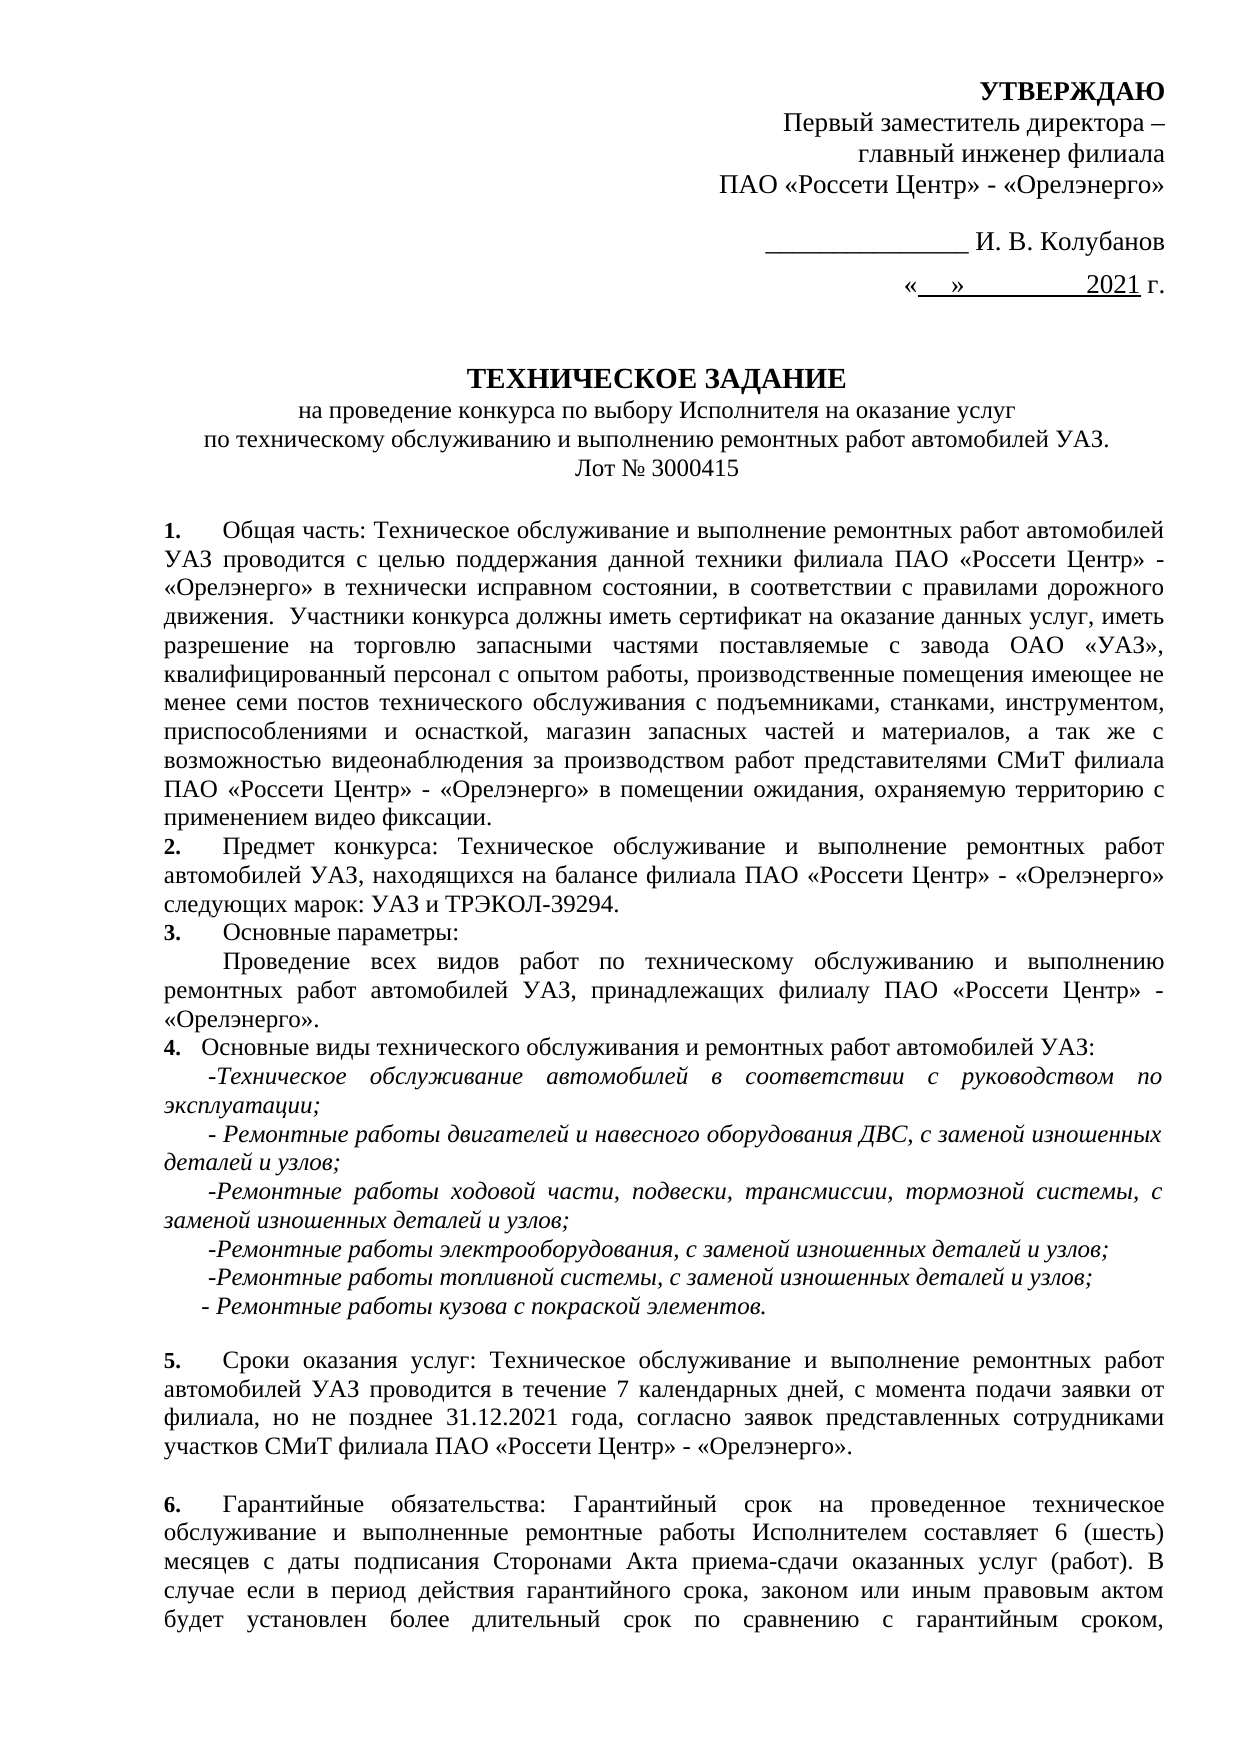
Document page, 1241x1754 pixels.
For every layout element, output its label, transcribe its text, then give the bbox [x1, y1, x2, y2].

text - Ремонтные работы кузова с покраской элементов. [164, 1291, 1165, 1320]
text - Ремонтные работы двигателей и навесного оборудования ДВС, с заменой изношенных деталей и узлов; [164, 1119, 1165, 1176]
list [164, 1489, 1165, 1632]
text главный инженер филиала [75, 137, 1165, 168]
text Лот № 3000415 [148, 453, 1165, 481]
text _______________ И. В. Колубанов [75, 224, 1165, 256]
text -Ремонтные работы топливной системы, с заменой изношенных деталей и узлов; [112, 1262, 1165, 1291]
text « » 2021 г. [75, 268, 1165, 299]
list Основные параметры: [164, 917, 1165, 946]
text -Техническое обслуживание автомобилей в соответствии с руководством по эксплуатации; [164, 1061, 1165, 1119]
text на проведение конкурса по выбору Исполнителя на оказание услуг [148, 395, 1165, 424]
text Первый заместитель директора – [75, 106, 1165, 137]
list Общая часть: Техническое обслуживание и выполнение ремонтных работ автомобилей УАЗ проводится с целью поддержания данной техники филиала ПАО «Россети Центр» - «Орелэнерго» в технически исправном состоянии, в соответствии с правилами дорожного движения. Участники конкурса должны иметь сертификат на оказание данных услуг, иметь разрешение на торговлю запасными частями поставляемые с завода ОАО «УАЗ», квалифицированный персонал с опытом работы, производственные помещения имеющее не менее семи постов технического обслуживания с подъемниками, станками, инструментом, приспособлениями и оснасткой, магазин запасных частей и материалов, а так же с возможностью видеонаблюдения за производством работ представителями СМиТ филиала ПАО «Россети Центр» - «Орелэнерго» в помещении ожидания, охраняемую территорию с применением видео фиксации. [164, 515, 1165, 831]
list Основные виды технического обслуживания и ремонтных работ автомобилей УАЗ: [164, 1032, 1165, 1061]
text -Ремонтные работы электрооборудования, с заменой изношенных деталей и узлов; [112, 1234, 1165, 1262]
list Проведение всех видов работ по техническому обслуживанию и выполнению ремонтных работ автомобилей УАЗ, принадлежащих филиалу ПАО «Россети Центр» - «Орелэнерго». [164, 946, 1165, 1032]
list Предмет конкурса: Техническое обслуживание и выполнение ремонтных работ автомобилей УАЗ, находящихся на балансе филиала ПАО «Россети Центр» - «Орелэнерго» следующих марок: УАЗ и ТРЭКОЛ-39294. [164, 831, 1165, 917]
text ПАО «Россети Центр» - «Орелэнерго» [75, 168, 1165, 199]
list Сроки оказания услуг: Техническое обслуживание и выполнение ремонтных работ автомобилей УАЗ проводится в течение 7 календарных дней, с момента подачи заявки от филиала, но не позднее 31.12.2021 года, согласно заявок представленных сотрудниками участков СМиТ филиала ПАО «Россети Центр» - «Орелэнерго». [164, 1345, 1165, 1460]
text по техническому обслуживанию и выполнению ремонтных работ автомобилей УАЗ. [148, 424, 1165, 453]
text -Ремонтные работы ходовой части, подвески, трансмиссии, тормозной системы, с заменой изношенных деталей и узлов; [164, 1176, 1165, 1234]
text УТВЕРЖДАЮ [75, 75, 1165, 106]
text ТЕХНИЧЕСКОЕ ЗАДАНИЕ [148, 362, 1165, 395]
